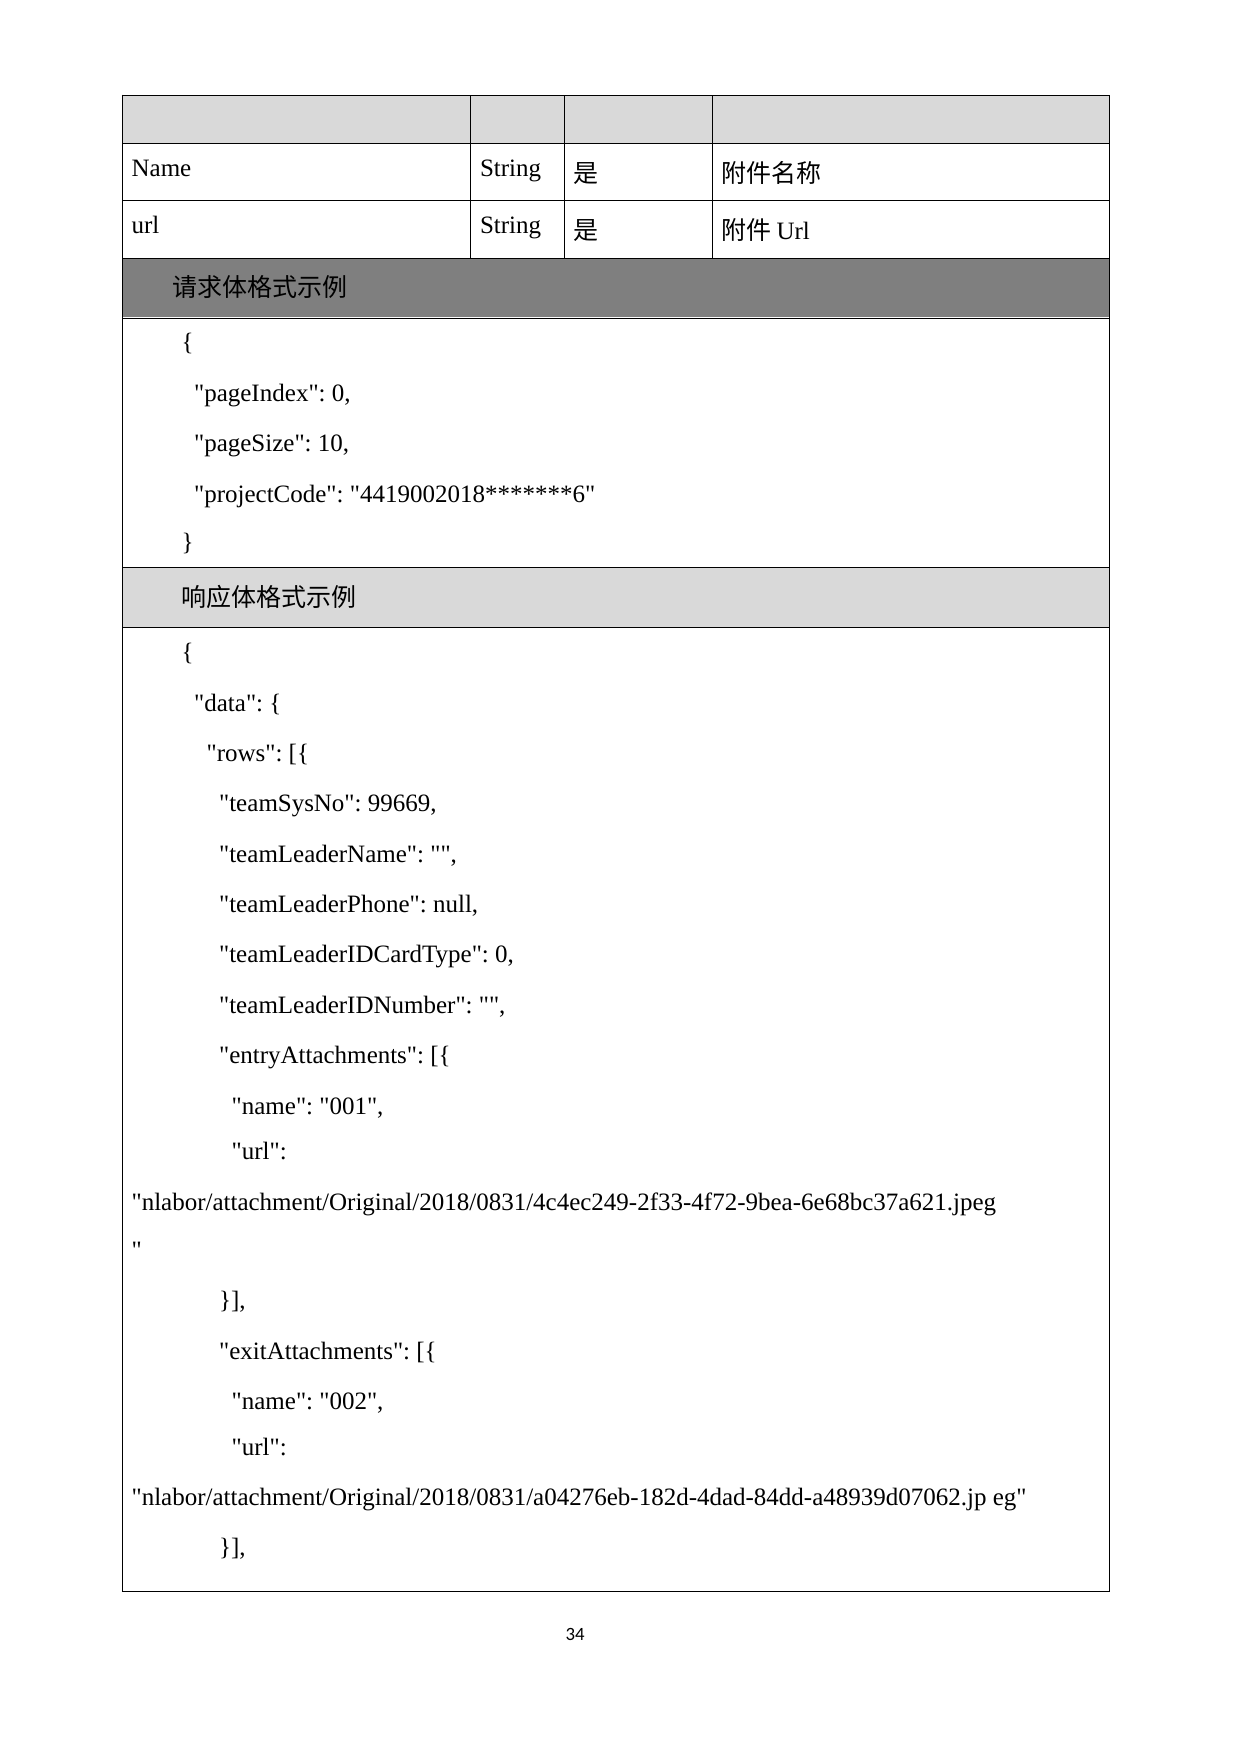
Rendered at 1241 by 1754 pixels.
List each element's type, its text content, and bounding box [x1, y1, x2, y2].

table_cell 附件名称 [713, 144, 1109, 200]
table_cell { "pageIndex": 0, "pageSize": 10, "projectCode": "4419002018*******6" } [123, 319, 1109, 567]
table_cell 附件 Url [713, 201, 1109, 257]
table_cell String [471, 201, 564, 257]
table_cell 是 [565, 201, 712, 257]
table_cell 是 [565, 144, 712, 200]
table_cell 请求体格式示例 [123, 259, 1109, 317]
table_cell 是否必需 [565, 96, 712, 143]
table_cell url [123, 201, 470, 257]
table_cell Name [123, 144, 470, 200]
table_cell 响应体格式示例 [123, 568, 1109, 627]
table_cell String [471, 144, 564, 200]
table_cell 类型 [471, 96, 564, 143]
table_cell 名称 [123, 96, 470, 143]
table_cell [123, 628, 1109, 1591]
table_cell 备注 [713, 96, 1109, 143]
